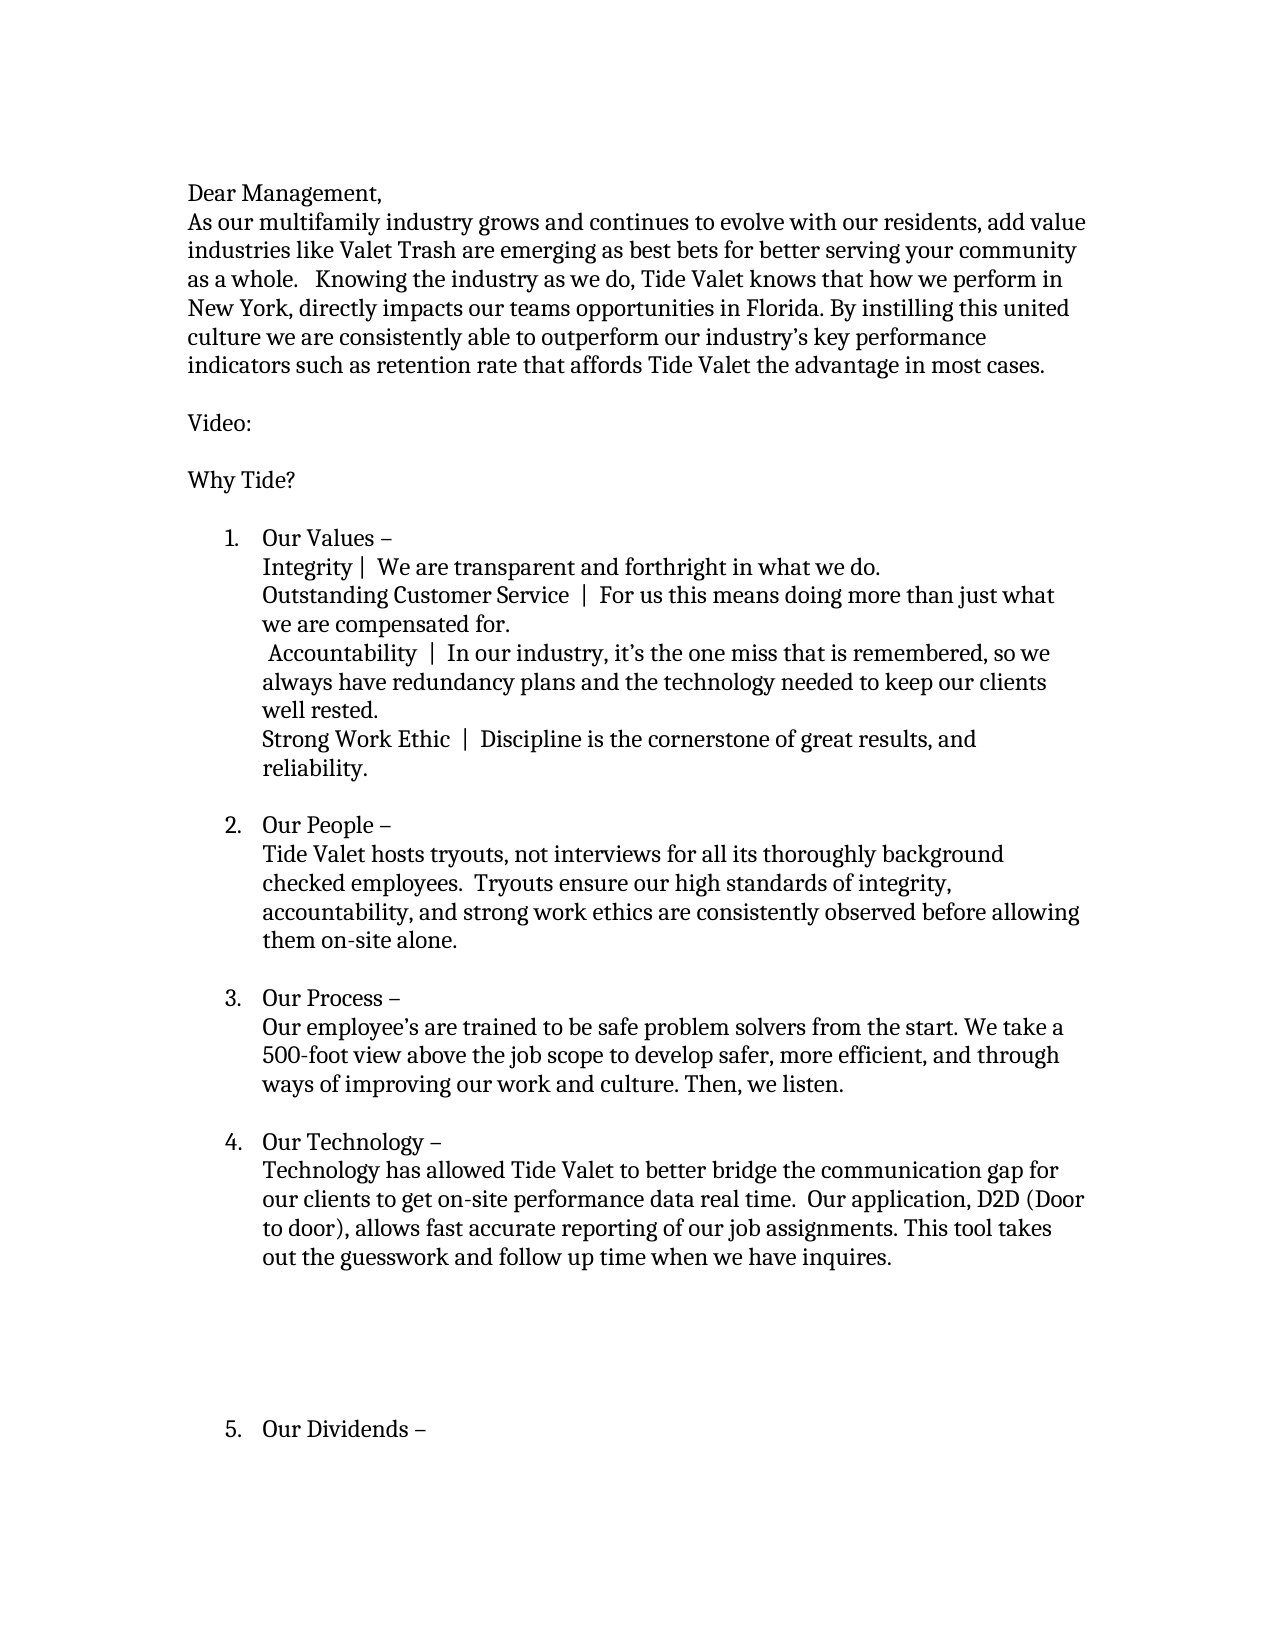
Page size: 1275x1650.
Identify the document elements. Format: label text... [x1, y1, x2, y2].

list Integrity | We are transparent and forthright in what we do. [262, 552, 1087, 581]
list Our Technology – [225, 1127, 1087, 1156]
list Our Process – [225, 984, 1087, 1012]
list Outstanding Customer Service | For us this means doing more than just what we are compensated for. [262, 581, 1087, 639]
text Video: [187, 409, 1087, 437]
text As our multifamily industry grows and continues to evolve with our residents, add value industries like Valet Trash are emerging as best bets for better serving your community as a whole. Knowing the industry as we do, Tide Valet knows that how we perform in New York, directly impacts our teams opportunities in Florida. By instilling this united culture we are consistently able to outperform our industry’s key performance indicators such as retention rate that affords Tide Valet the advantage in most cases. [187, 207, 1087, 380]
list Our employee’s are trained to be safe problem solvers from the start. We take a 500-foot view above the job scope to develop safer, more efficient, and through ways of improving our work and culture. Then, we listen. [262, 1012, 1087, 1099]
text Dear Management, [187, 179, 1087, 207]
list Technology has allowed Tide Valet to better bridge the communication gap for our clients to get on-site performance data real time. Our application, D2D (Door to door), allows fast accurate reporting of our job assignments. This tool takes out the guesswork and follow up time when we have inquires. [262, 1156, 1087, 1271]
list Tide Valet hosts tryouts, not interviews for all its thoroughly background checked employees. Tryouts ensure our high standards of integrity, accountability, and strong work ethics are consistently observed before allowing them on-site alone. [262, 840, 1087, 955]
list Strong Work Ethic | Discipline is the cornerstone of great results, and reliability. [262, 725, 1087, 782]
list Our Dividends – [225, 1415, 1087, 1444]
text Why Tide? [187, 466, 1087, 495]
list Our People – [225, 811, 1087, 840]
list Our Values – [225, 524, 1087, 552]
list Accountability | In our industry, it’s the one miss that is remembered, so we always have redundancy plans and the technology needed to keep our clients well rested. [262, 639, 1087, 725]
